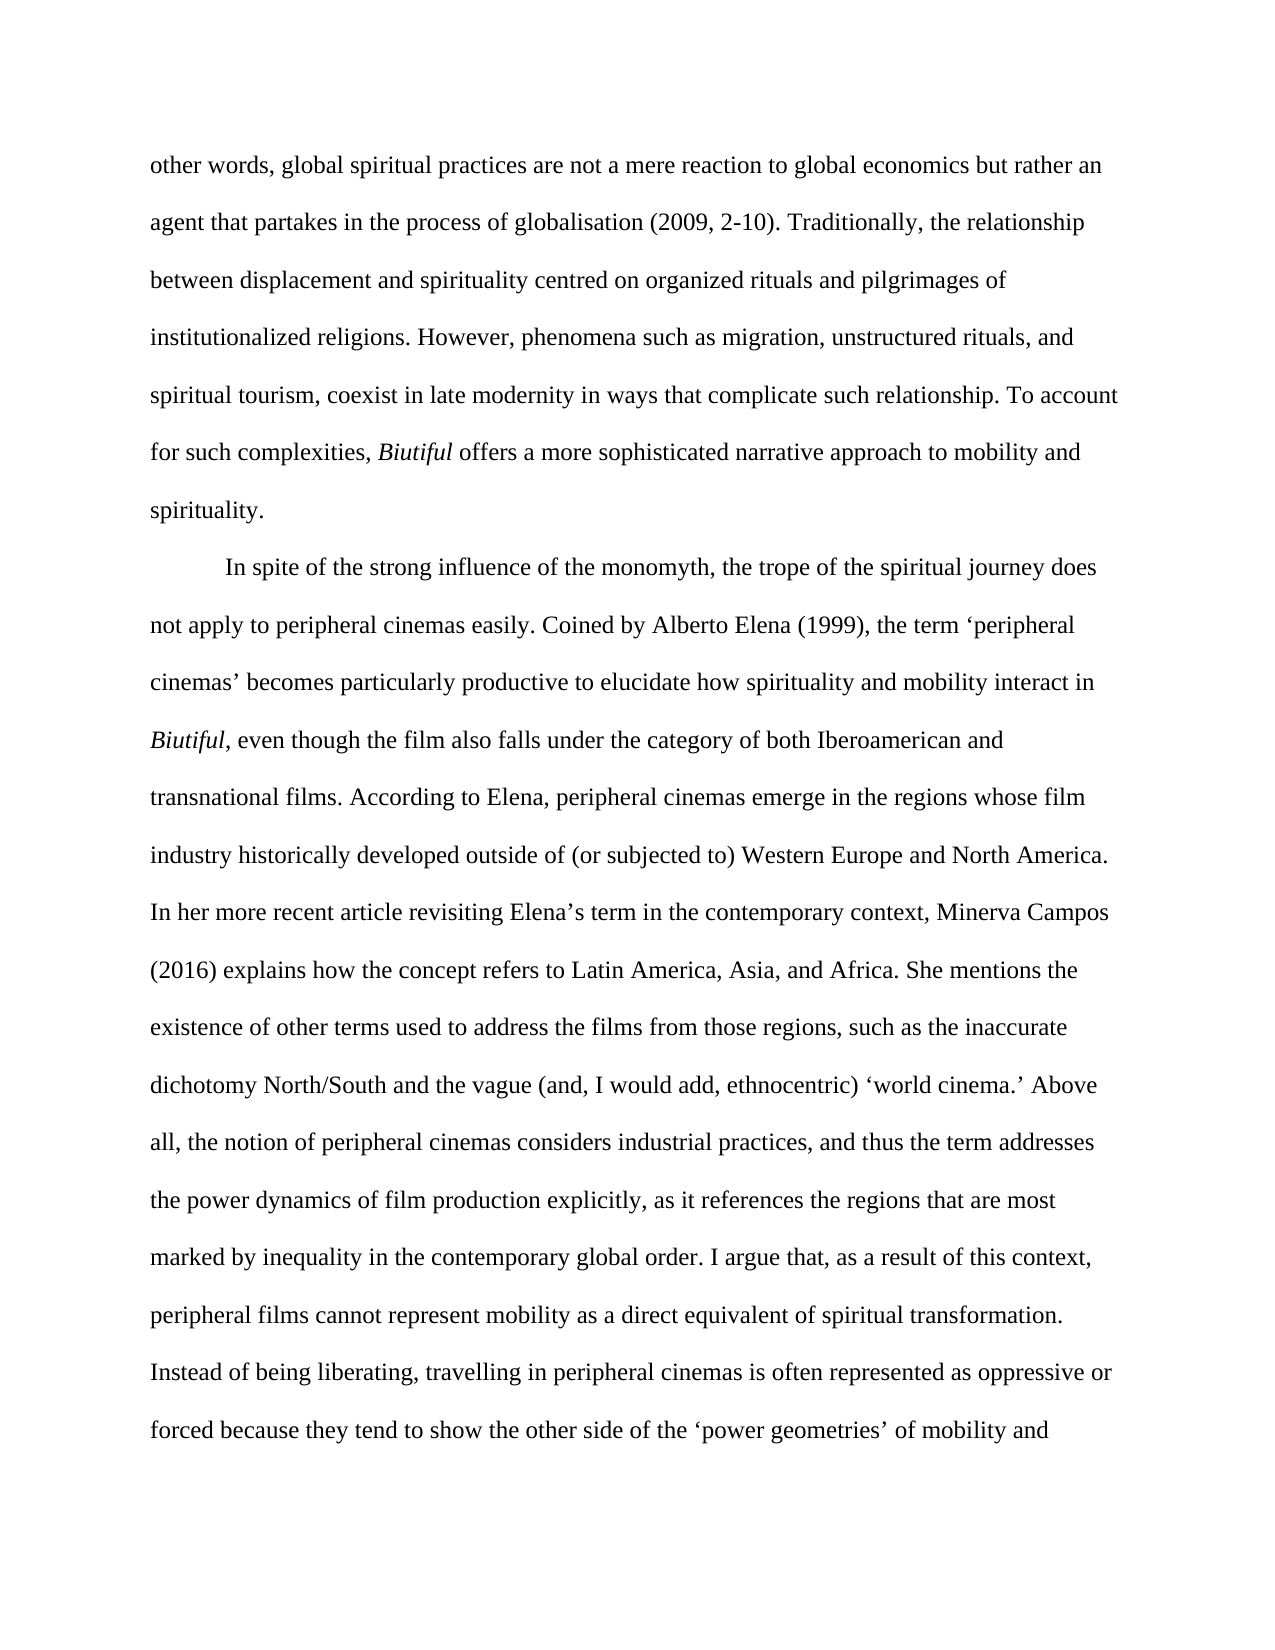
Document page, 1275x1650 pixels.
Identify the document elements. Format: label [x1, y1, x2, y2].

text [150, 150, 1125, 524]
text [150, 552, 1125, 1444]
